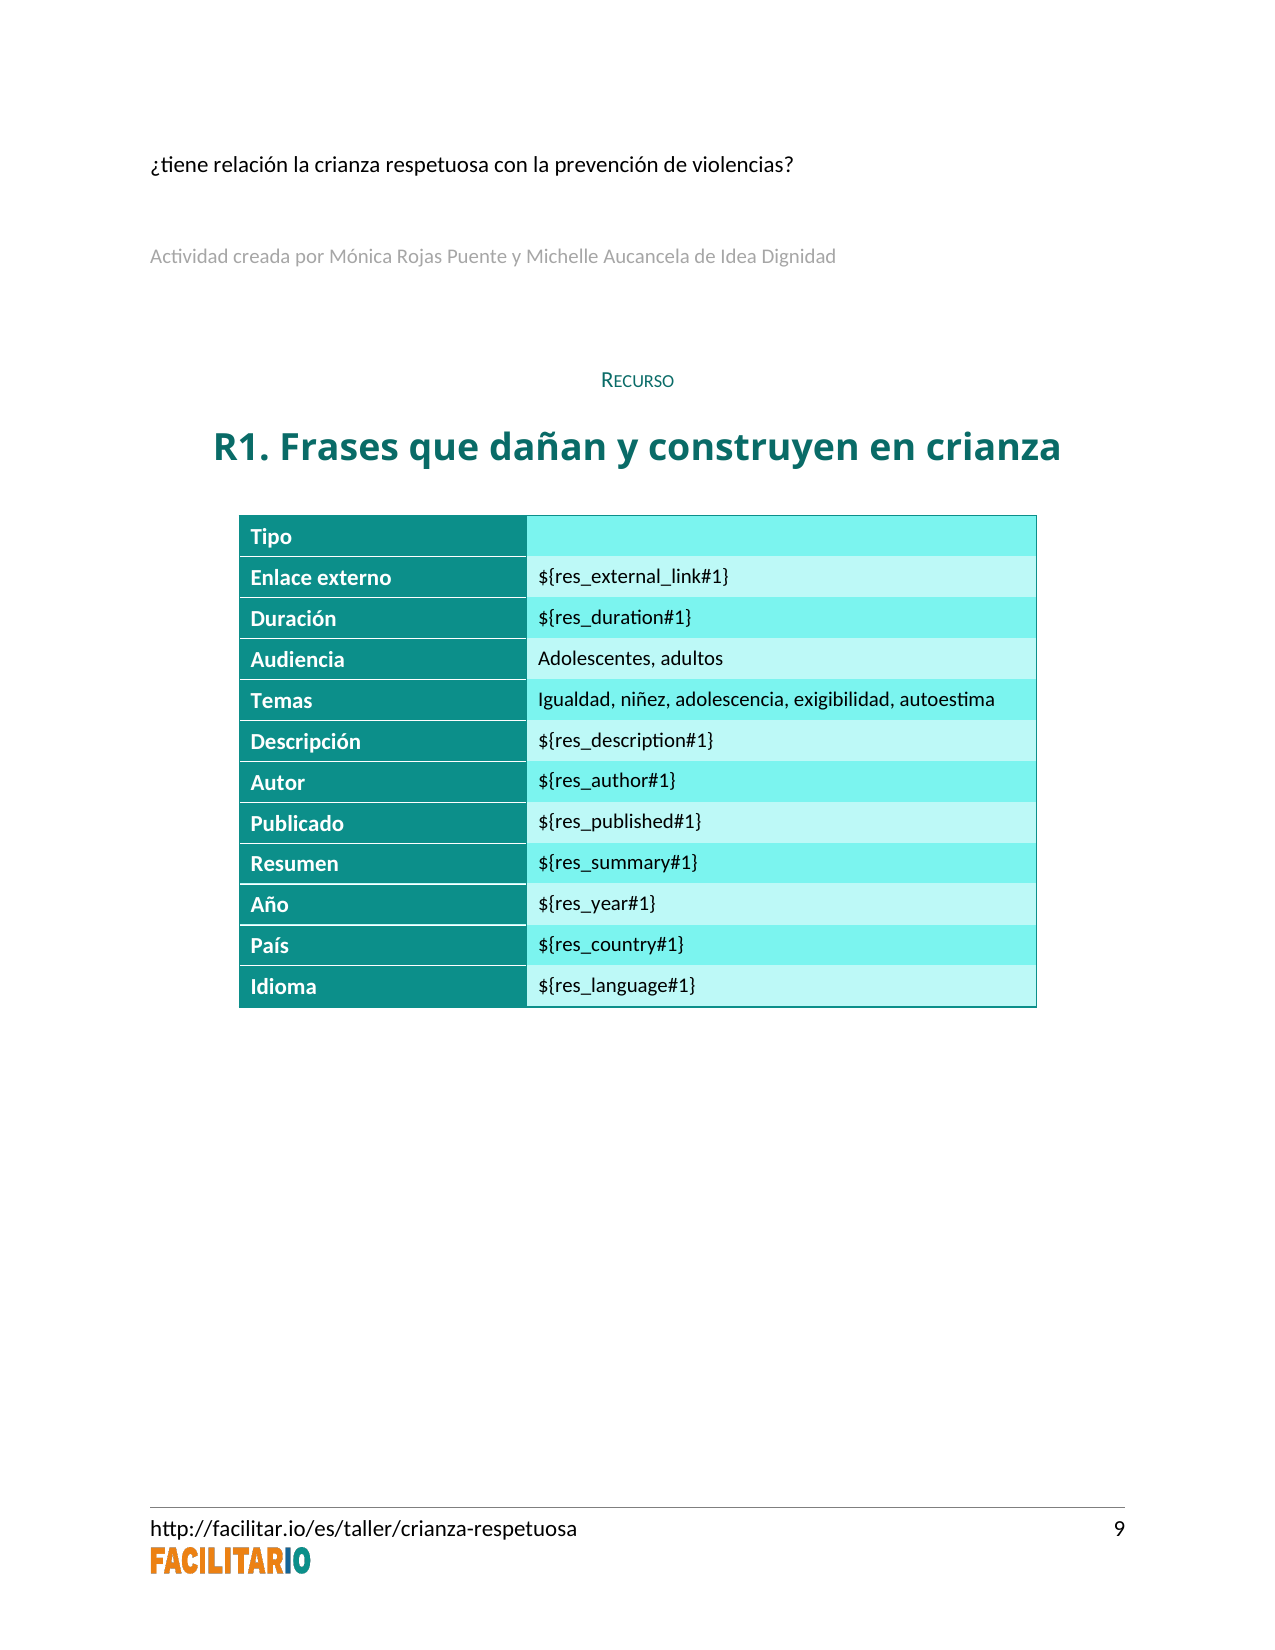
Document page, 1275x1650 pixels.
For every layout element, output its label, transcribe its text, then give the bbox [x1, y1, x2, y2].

table_cell País [240, 926, 526, 965]
table_cell Duración [240, 598, 526, 638]
table_cell Adolescentes, adultos [527, 638, 1036, 679]
table_cell ${res_duration#1} [527, 597, 1036, 638]
table_cell Publicado [240, 803, 526, 843]
table_cell Descripción [240, 721, 526, 761]
table_cell ${res_country#1} [527, 925, 1036, 965]
table_cell Resumen [240, 844, 526, 883]
table_cell Enlace externo [240, 557, 526, 597]
table_cell Temas [240, 680, 526, 720]
table_cell ${res_author#1} [527, 761, 1036, 802]
subtitle R1. Frases que dañan y construyen en crianza [150, 420, 1125, 471]
table_cell ${res_description#1} [527, 720, 1036, 761]
table_cell Audiencia [240, 639, 526, 679]
table_cell Igualdad, niñez, adolescencia, exigibilidad, autoestima [527, 679, 1036, 720]
text Recurso [150, 365, 1125, 393]
table_cell Año [240, 885, 526, 924]
text ¿tiene relación la crianza respetuosa con la prevención de violencias? [150, 150, 1125, 178]
table_cell ${res_published#1} [527, 802, 1036, 843]
text Actividad creada por Mónica Rojas Puente y Michelle Aucancela de Idea Dignidad [150, 244, 1125, 269]
table_header Tipo [240, 516, 526, 556]
table_cell ${res_year#1} [527, 884, 1036, 924]
table_cell ${res_summary#1} [527, 843, 1036, 883]
table_cell Idioma [240, 966, 526, 1006]
table_header [527, 516, 1036, 556]
table_cell ${res_external_link#1} [527, 556, 1036, 597]
picture [145, 1544, 315, 1576]
table_cell Autor [240, 762, 526, 802]
table_cell ${res_language#1} [527, 965, 1036, 1006]
